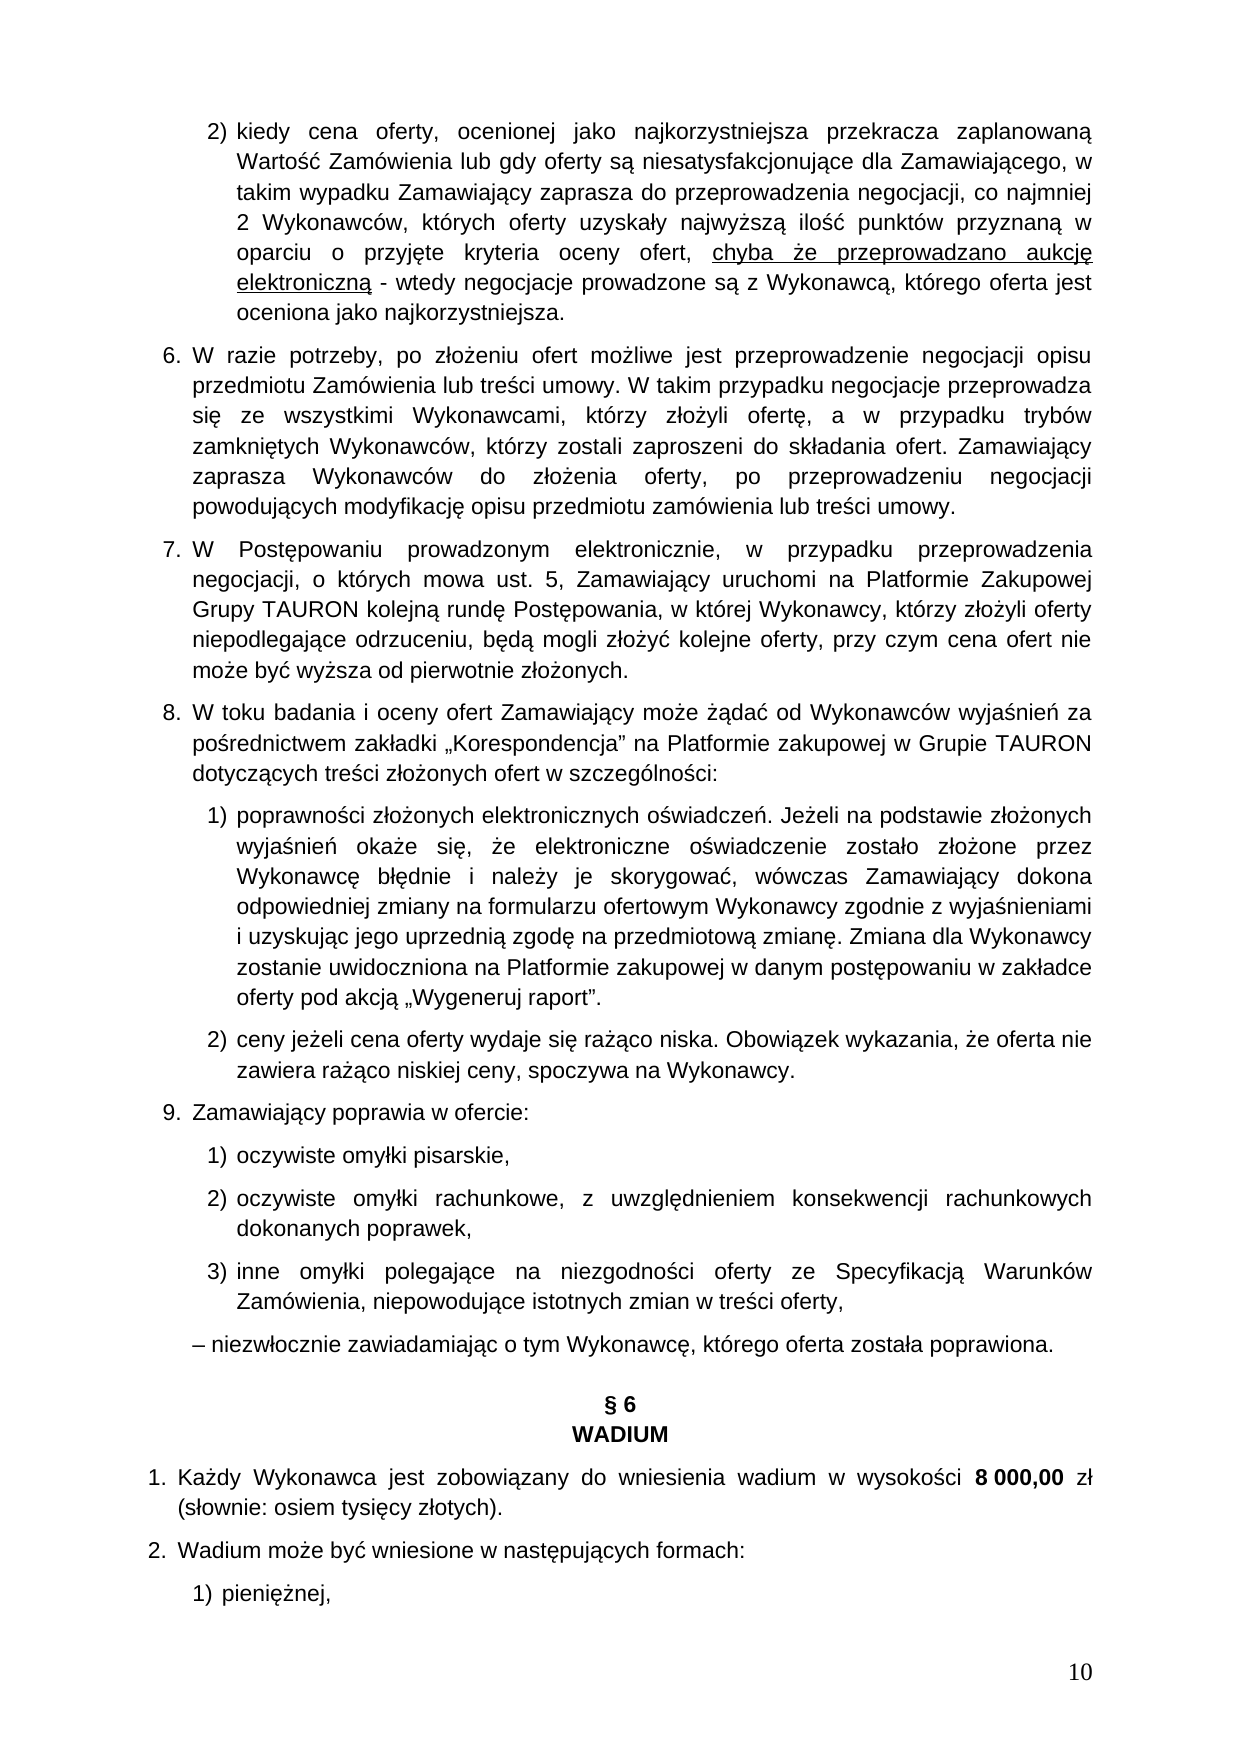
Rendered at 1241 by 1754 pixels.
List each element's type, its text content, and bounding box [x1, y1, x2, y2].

list pieniężnej, [192, 1579, 1092, 1606]
text 6. W razie potrzeby, po złożeniu ofert możliwe jest przeprowadzenie negocjacji opisu przedmiotu Zamówienia lub treści umowy. W takim przypadku negocjacje przeprowadza się ze wszystkimi Wykonawcami, którzy złożyli ofertę, a w przypadku trybów zamkniętych Wykonawców, którzy zostali zaproszeni do składania ofert. Zamawiający zaprasza Wykonawców do złożenia oferty, po przeprowadzeniu negocjacji powodujących modyfikację opisu przedmiotu zamówienia lub treści umowy. [162, 342, 1092, 519]
list Wadium może być wniesione w następujących formach: [148, 1537, 1092, 1563]
list Każdy Wykonawca jest zobowiązany do wniesienia wadium w wysokości 8 000,00 zł (słownie: osiem tysięcy złotych). [148, 1464, 1092, 1521]
text § 6 [148, 1391, 1092, 1417]
list ceny jeżeli cena oferty wydaje się rażąco niska. Obowiązek wykazania, że oferta nie zawiera rażąco niskiej ceny, spoczywa na Wykonawcy. [207, 1026, 1092, 1083]
list poprawności złożonych elektronicznych oświadczeń. Jeżeli na podstawie złożonych wyjaśnień okaże się, że elektroniczne oświadczenie zostało złożone przez Wykonawcę błędnie i należy je skorygować, wówczas Zamawiający dokona odpowiedniej zmiany na formularzu ofertowym Wykonawcy zgodnie z wyjaśnieniami i uzyskując jego uprzednią zgodę na przedmiotową zmianę. Zmiana dla Wykonawcy zostanie uwidoczniona na Platformie zakupowej w danym postępowaniu w zakładce oferty pod akcją „Wygeneruj raport”. [207, 802, 1092, 1010]
list oczywiste omyłki rachunkowe, z uwzględnieniem konsekwencji rachunkowych dokonanych poprawek, [207, 1185, 1092, 1241]
text 2) kiedy cena oferty, ocenionej jako najkorzystniejsza przekracza zaplanowaną Wartość Zamówienia lub gdy oferty są niesatysfakcjonujące dla Zamawiającego, w takim wypadku Zamawiający zaprasza do przeprowadzenia negocjacji, co najmniej 2 Wykonawców, których oferty uzyskały najwyższą ilość punktów przyznaną w oparciu o przyjęte kryteria oceny ofert, chyba że przeprowadzano aukcję elektroniczną - wtedy negocjacje prowadzone są z Wykonawcą, którego oferta jest oceniona jako najkorzystniejsza. [207, 118, 1092, 326]
list inne omyłki polegające na niezgodności oferty ze Specyfikacją Warunków Zamówienia, niepowodujące istotnych zmian w treści oferty, [207, 1258, 1092, 1314]
text 7. W Postępowaniu prowadzonym elektronicznie, w przypadku przeprowadzenia negocjacji, o których mowa ust. 5, Zamawiający uruchomi na Platformie Zakupowej Grupy TAURON kolejną rundę Postępowania, w której Wykonawcy, którzy złożyli oferty niepodlegające odrzuceniu, będą mogli złożyć kolejne oferty, przy czym cena ofert nie może być wyższa od pierwotnie złożonych. [162, 536, 1092, 683]
text – niezwłocznie zawiadamiając o tym Wykonawcę, którego oferta została poprawiona. [192, 1331, 1092, 1357]
text 9. Zamawiający poprawia w ofercie: [162, 1099, 1092, 1126]
list oczywiste omyłki pisarskie, [207, 1142, 1092, 1168]
text 8. W toku badania i oceny ofert Zamawiający może żądać od Wykonawców wyjaśnień za pośrednictwem zakładki „Korespondencja” na Platformie zakupowej w Grupie TAURON dotyczących treści złożonych ofert w szczególności: [162, 699, 1092, 786]
text WADIUM [148, 1421, 1092, 1448]
